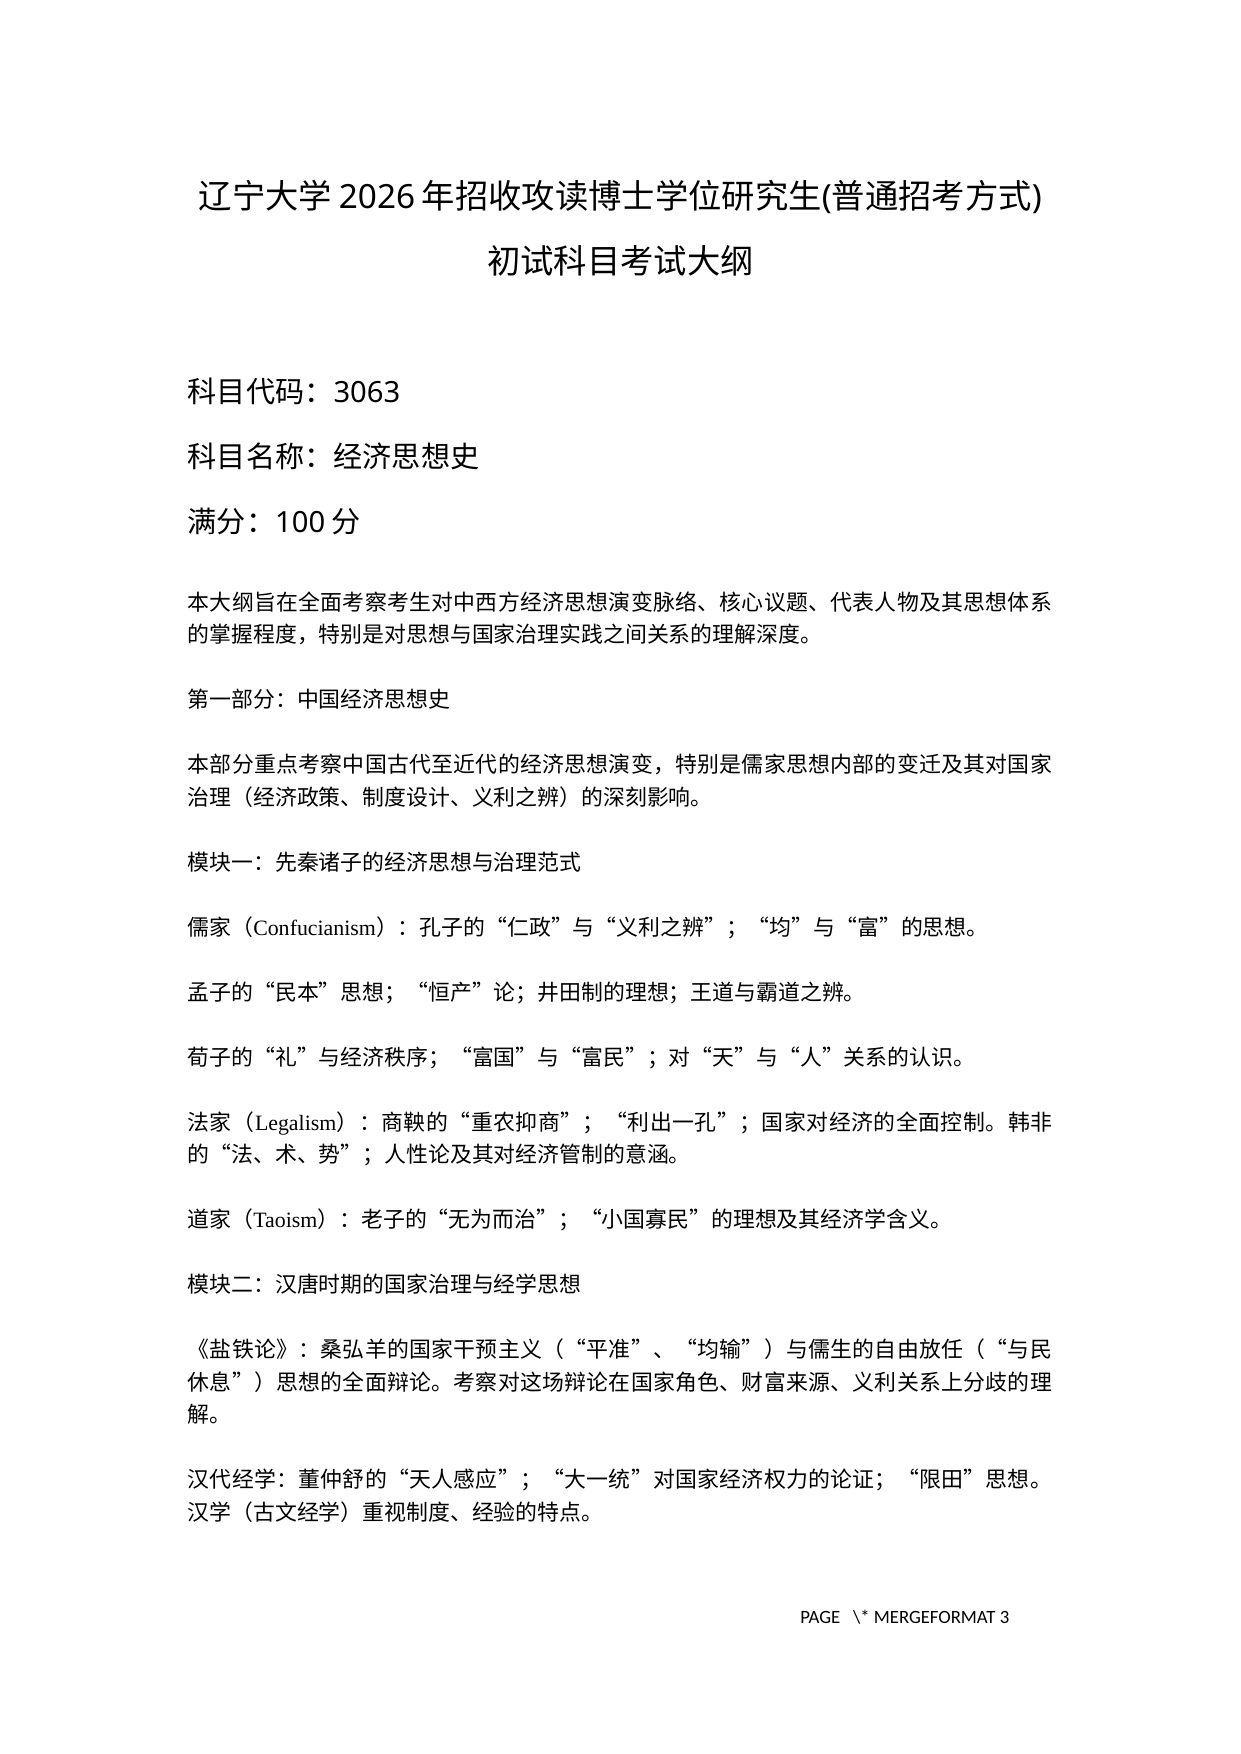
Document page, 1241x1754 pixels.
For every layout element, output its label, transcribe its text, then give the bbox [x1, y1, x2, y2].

text 辽宁大学2026年招收攻读博士学位研究生(普通招考方式) [187, 162, 1053, 227]
text 模块一：先秦诸子的经济思想与治理范式 [187, 844, 1053, 877]
text 科目名称：经济思想史 [187, 422, 1053, 487]
text 《盐铁论》：桑弘羊的国家干预主义（“平准”、“均输”）与儒生的自由放任（“与民休息”）思想的全面辩论。考察对这场辩论在国家角色、财富来源、义利关系上分歧的理解。 [187, 1332, 1053, 1429]
text 荀子的“礼”与经济秩序；“富国”与“富民”；对“天”与“人”关系的认识。 [187, 1039, 1053, 1072]
text 初试科目考试大纲 [187, 227, 1053, 292]
text 儒家（Confucianism）：孔子的“仁政”与“义利之辨”；“均”与“富”的思想。 [187, 909, 1053, 942]
text 第一部分：中国经济思想史 [187, 682, 1053, 714]
text 科目代码：3063 [187, 357, 1053, 422]
text 本部分重点考察中国古代至近代的经济思想演变，特别是儒家思想内部的变迁及其对国家治理（经济政策、制度设计、义利之辨）的深刻影响。 [187, 747, 1053, 812]
text 汉代经学：董仲舒的“天人感应”；“大一统”对国家经济权力的论证；“限田”思想。汉学（古文经学）重视制度、经验的特点。 [187, 1462, 1053, 1527]
text 本大纲旨在全面考察考生对中西方经济思想演变脉络、核心议题、代表人物及其思想体系的掌握程度，特别是对思想与国家治理实践之间关系的理解深度。 [187, 584, 1053, 649]
text 满分：100分 [187, 487, 1053, 552]
text 孟子的“民本”思想；“恒产”论；井田制的理想；王道与霸道之辨。 [187, 974, 1053, 1007]
text 模块二：汉唐时期的国家治理与经学思想 [187, 1267, 1053, 1299]
text 法家（Legalism）：商鞅的“重农抑商”；“利出一孔”；国家对经济的全面控制。韩非的“法、术、势”；人性论及其对经济管制的意涵。 [187, 1104, 1053, 1169]
text 道家（Taoism）：老子的“无为而治”；“小国寡民”的理想及其经济学含义。 [187, 1202, 1053, 1234]
